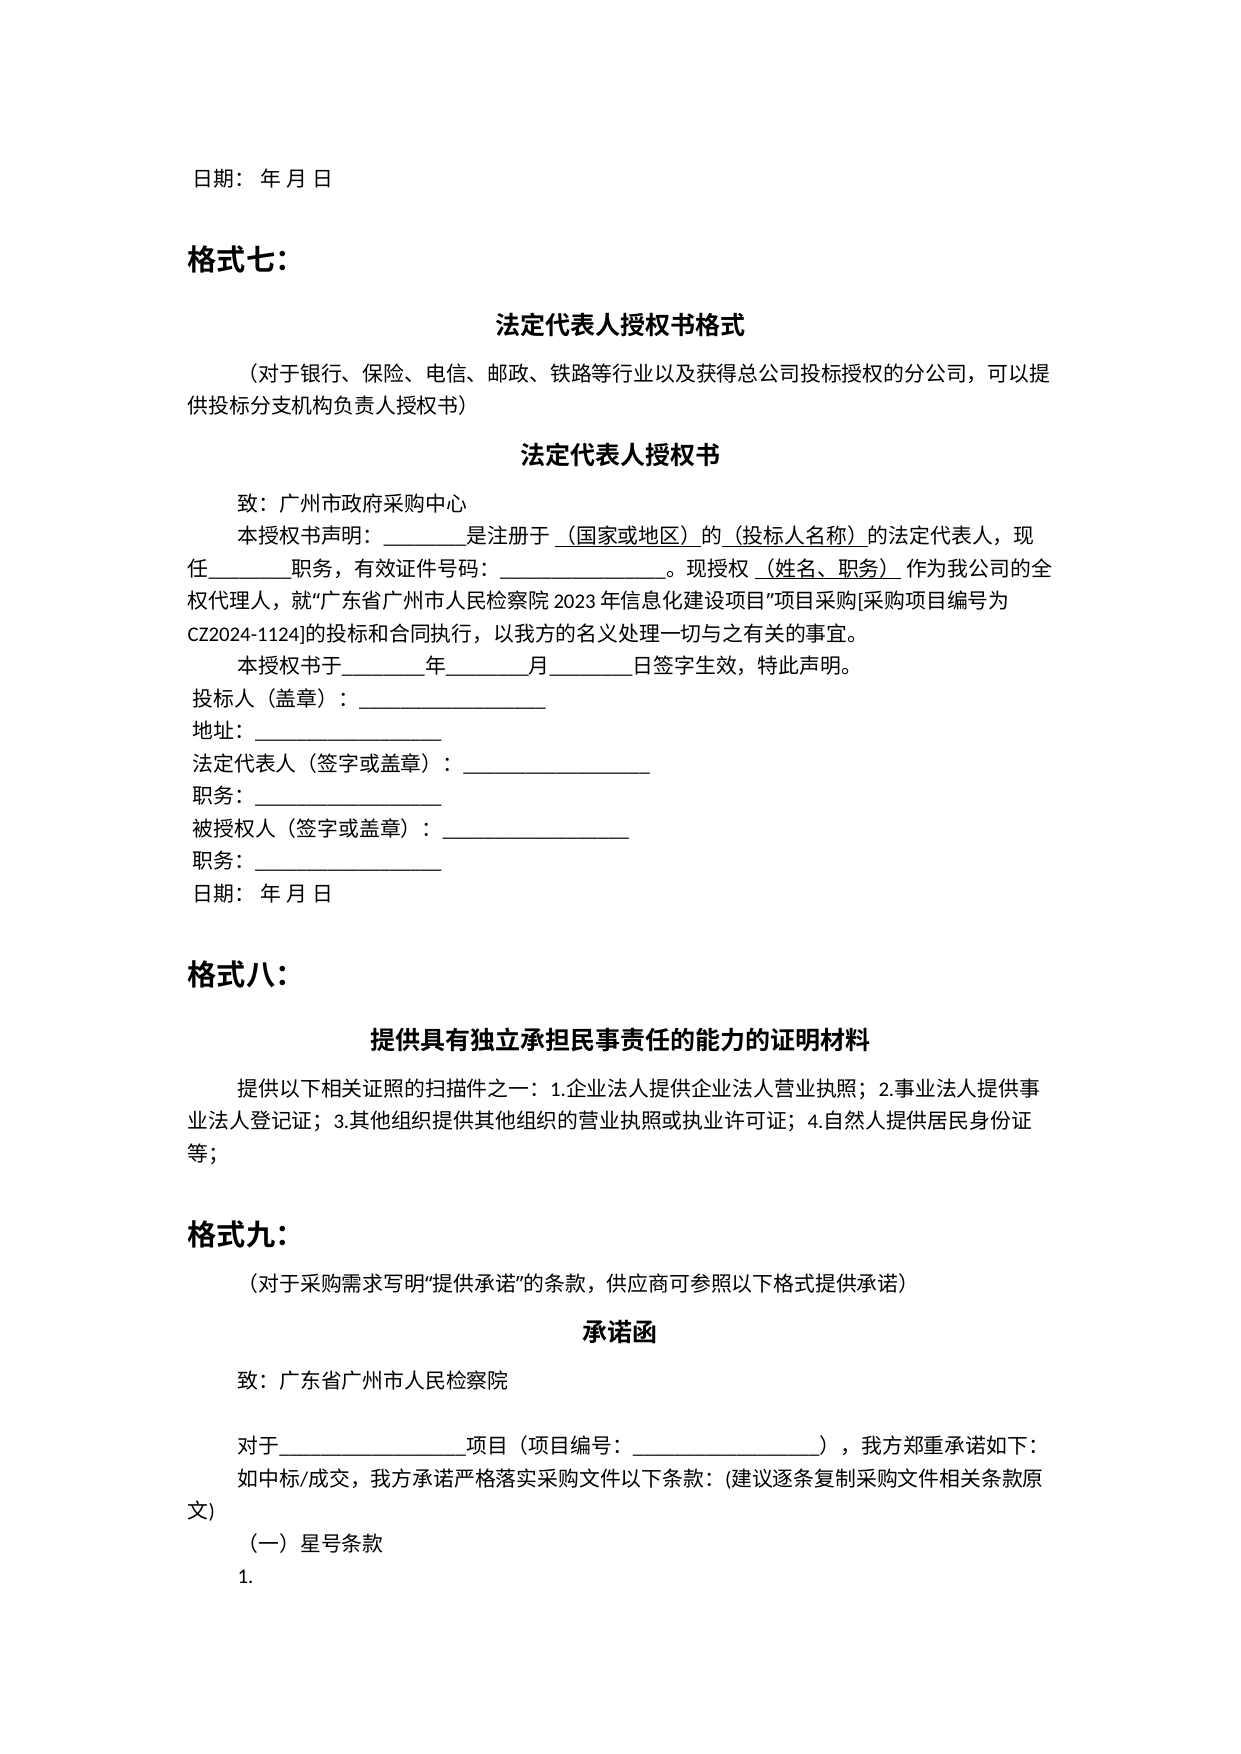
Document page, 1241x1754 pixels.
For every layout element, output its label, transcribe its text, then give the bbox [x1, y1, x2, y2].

text 日期： 年 月 日 [187, 162, 1053, 194]
text 法定代表人授权书格式 [187, 292, 1053, 357]
text 职务：__________________ [187, 779, 1053, 812]
text 本授权书声明：________是注册于 （国家或地区）的（投标人名称）的法定代表人，现任________职务，有效证件号码：________________。现授权 （姓名、职务） 作为我公司的全权代理人，就“广东省广州市人民检察院2023年信息化建设项目”项目采购[采购项目编号为CZ2024-1124]的投标和合同执行，以我方的名义处理一切与之有关的事宜。 [187, 519, 1053, 649]
text 对于__________________项目（项目编号：__________________），我方郑重承诺如下： [187, 1429, 1053, 1462]
text 职务：__________________ [187, 844, 1053, 877]
text 致：广东省广州市人民检察院 [187, 1364, 1053, 1429]
text 承诺函 [187, 1299, 1053, 1364]
text 本授权书于________年________月________日签字生效，特此声明。 [187, 649, 1053, 682]
text （对于采购需求写明“提供承诺”的条款，供应商可参照以下格式提供承诺） [187, 1267, 1053, 1299]
text 提供以下相关证照的扫描件之一：1.企业法人提供企业法人营业执照；2.事业法人提供事业法人登记证；3.其他组织提供其他组织的营业执照或执业许可证；4.自然人提供居民身份证等； [187, 1072, 1053, 1169]
text 地址：__________________ [187, 714, 1053, 747]
text 1. [187, 1559, 1053, 1592]
text 致：广州市政府采购中心 [187, 487, 1053, 519]
text 如中标/成交，我方承诺严格落实采购文件以下条款：(建议逐条复制采购文件相关条款原文) [187, 1462, 1053, 1527]
text （一）星号条款 [187, 1527, 1053, 1559]
text 格式九： [187, 1202, 1053, 1267]
text 日期： 年 月 日 [187, 877, 1053, 909]
text 投标人（盖章）：__________________ [187, 682, 1053, 714]
text 法定代表人（签字或盖章）：__________________ [187, 747, 1053, 779]
text （对于银行、保险、电信、邮政、铁路等行业以及获得总公司投标授权的分公司，可以提供投标分支机构负责人授权书） [187, 357, 1053, 422]
text 格式八： [187, 942, 1053, 1007]
text 被授权人（签字或盖章）：__________________ [187, 812, 1053, 844]
text 提供具有独立承担民事责任的能力的证明材料 [187, 1007, 1053, 1072]
text 法定代表人授权书 [187, 422, 1053, 487]
text 格式七： [187, 227, 1053, 292]
